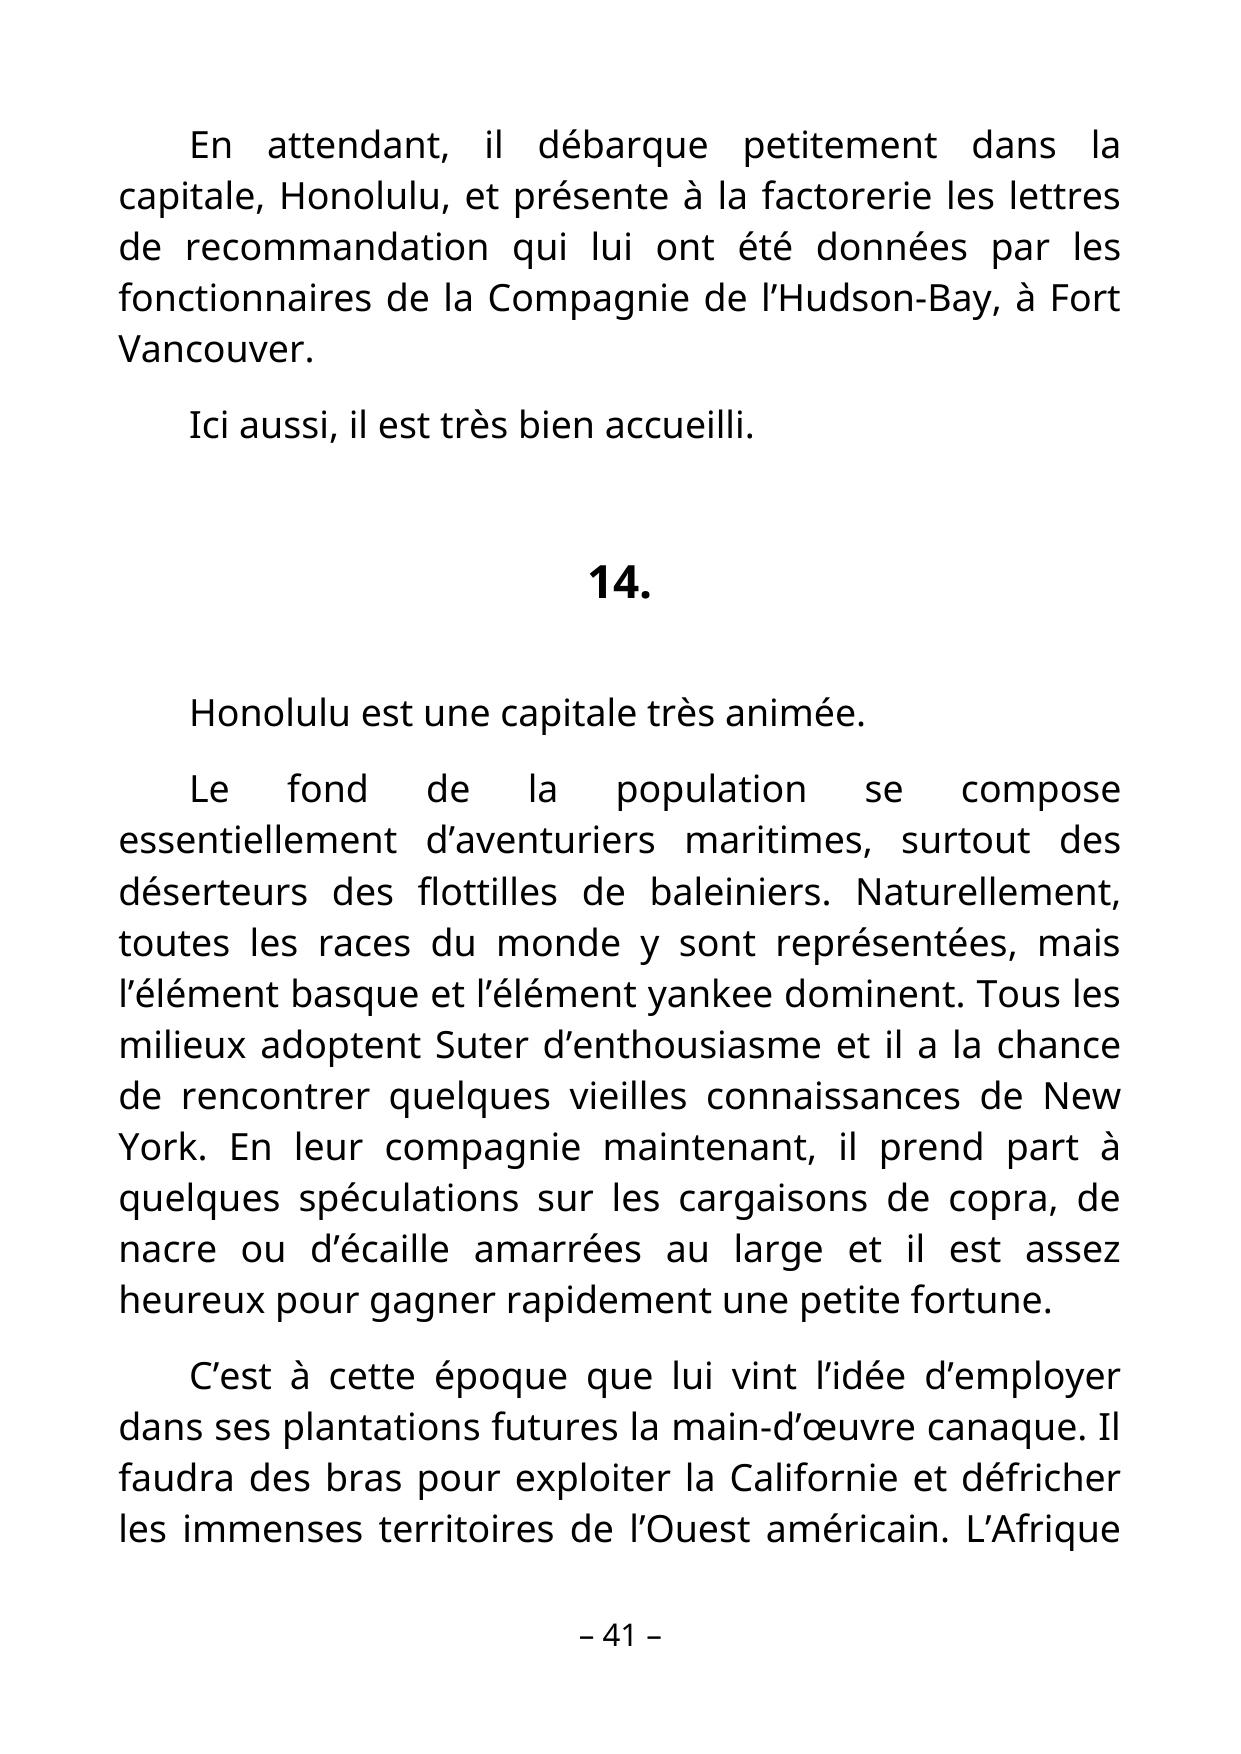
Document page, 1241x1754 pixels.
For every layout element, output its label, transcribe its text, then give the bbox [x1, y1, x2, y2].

subtitle 14. [118, 549, 1122, 612]
text Honolulu est une capitale très animée. [118, 687, 1122, 738]
text En attendant, il débarque petitement dans la capitale, Honolulu, et présente à la factorerie les lettres de recommandation qui lui ont été données par les fonctionnaires de la Compagnie de l’Hudson-Bay, à Fort Vancouver. [118, 118, 1122, 373]
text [118, 1349, 1122, 1553]
text Ici aussi, il est très bien accueilli. [118, 398, 1122, 449]
text Le fond de la population se compose essentiellement d’aventuriers maritimes, surtout des déserteurs des flottilles de baleiniers. Naturellement, toutes les races du monde y sont représentées, mais l’élément basque et l’élément yankee dominent. Tous les milieux adoptent Suter d’enthousiasme et il a la chance de rencontrer quelques vieilles connaissances de New York. En leur compagnie maintenant, il prend part à quelques spéculations sur les cargaisons de copra, de nacre ou d’écaille amarrées au large et il est assez heureux pour gagner rapidement une petite fortune. [118, 763, 1122, 1324]
